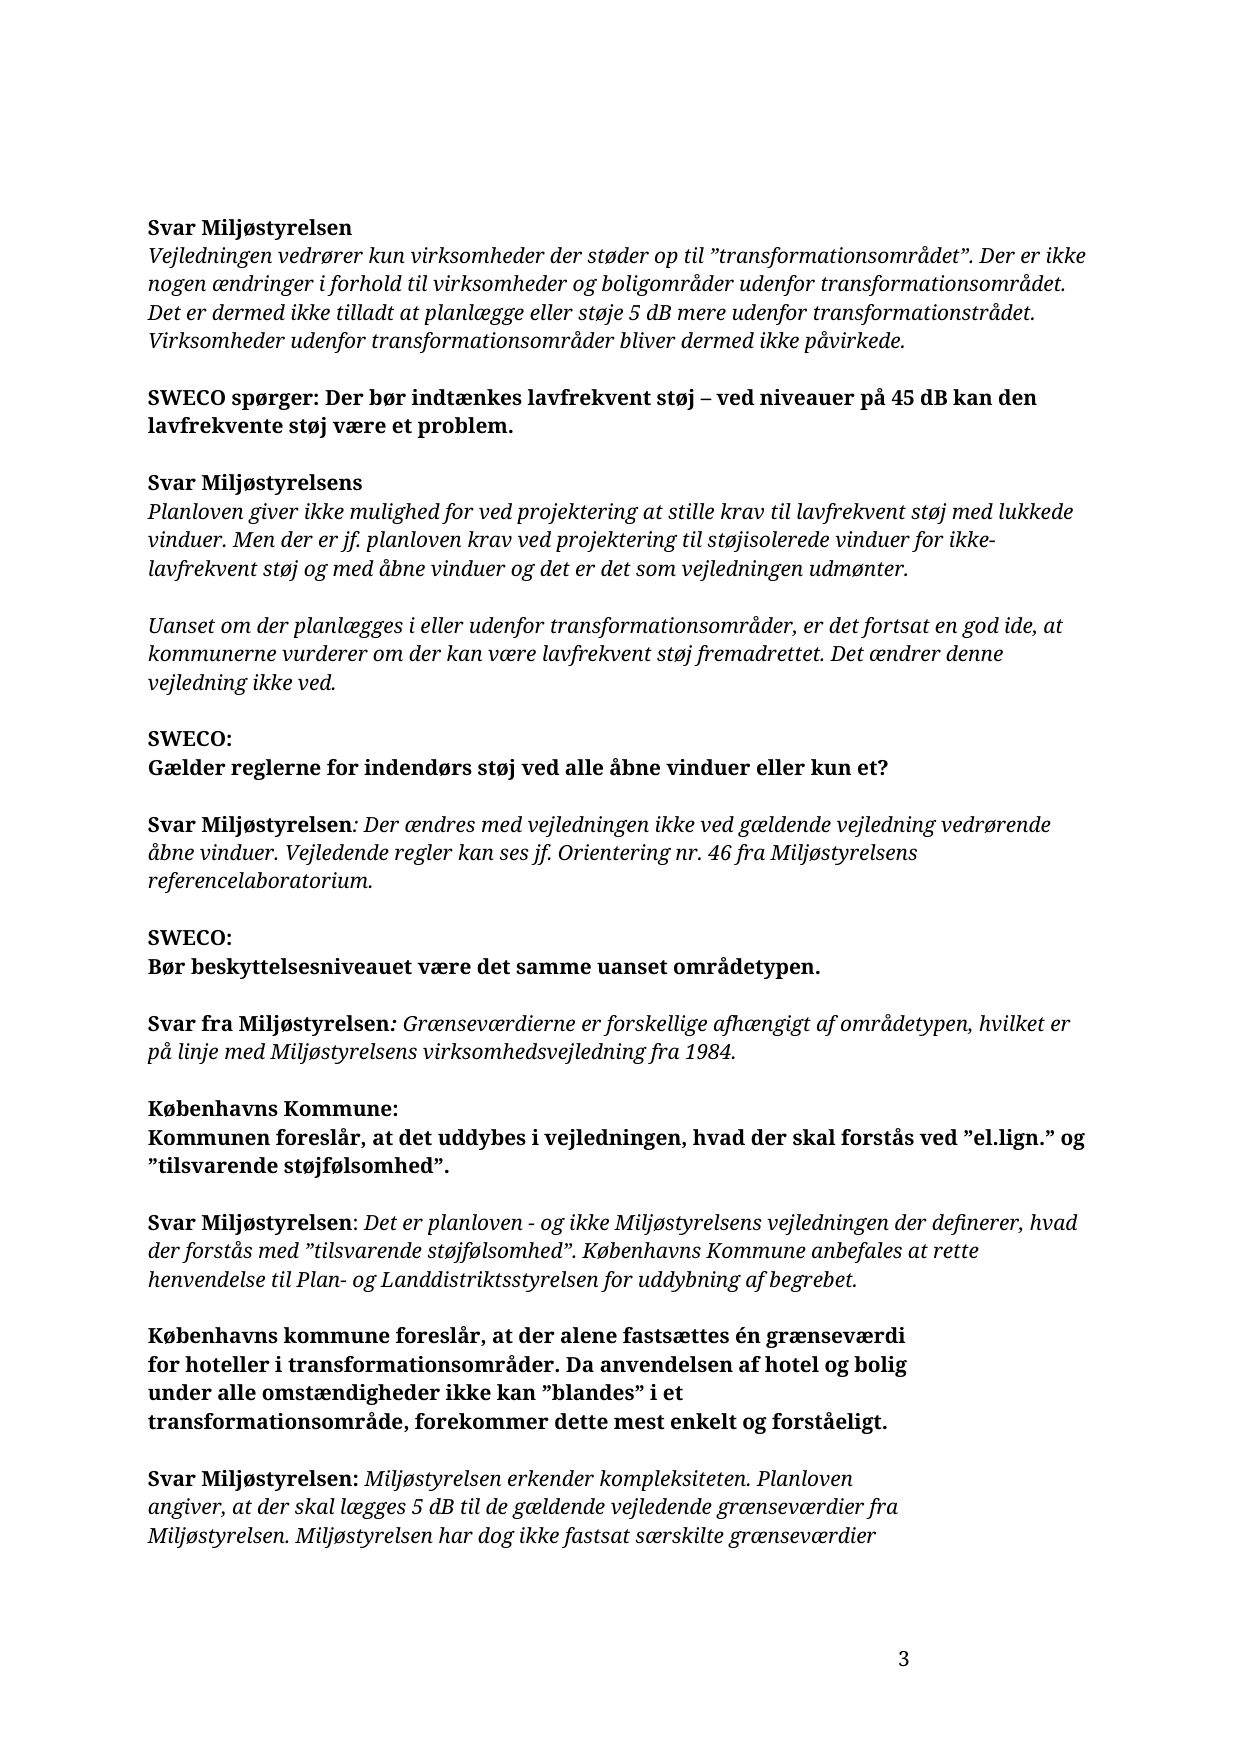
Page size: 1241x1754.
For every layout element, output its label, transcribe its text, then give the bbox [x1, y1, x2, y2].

text SWECO spørger: Der bør indtænkes lavfrekvent støj – ved niveauer på 45 dB kan den lavfrekvente støj være et problem. [148, 383, 1093, 440]
text Vejledningen vedrører kun virksomheder der støder op til ”transformationsområdet”. Der er ikke nogen ændringer i forhold til virksomheder og boligområder udenfor transformationsområdet. Det er dermed ikke tilladt at planlægge eller støje 5 dB mere udenfor transformationstrådet. Virksomheder udenfor transformationsområder bliver dermed ikke påvirkede. [148, 241, 1093, 355]
text SWECO: [148, 923, 1093, 952]
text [148, 1464, 909, 1549]
text Gælder reglerne for indendørs støj ved alle åbne vinduer eller kun et? [148, 753, 1093, 781]
text Planloven giver ikke mulighed for ved projektering at stille krav til lavfrekvent støj med lukkede vinduer. Men der er jf. planloven krav ved projektering til støjisolerede vinduer for ikke-lavfrekvent støj og med åbne vinduer og det er det som vejledningen udmønter. [148, 497, 1093, 582]
text Københavns kommune foreslår, at der alene fastsættes én grænseværdi for hoteller i transformationsområder. Da anvendelsen af hotel og bolig under alle omstændigheder ikke kan ”blandes” i et transformationsområde, forekommer dette mest enkelt og forståeligt. [148, 1322, 909, 1464]
text Svar Miljøstyrelsen: Der ændres med vejledningen ikke ved gældende vejledning vedrørende åbne vinduer. Vejledende regler kan ses jf. Orientering nr. 46 fra Miljøstyrelsens referencelaboratorium. [148, 810, 1093, 895]
text Københavns Kommune: [148, 1094, 1093, 1123]
text Svar Miljøstyrelsen [148, 213, 1093, 241]
text Svar Miljøstyrelsens [148, 468, 1093, 497]
text Uanset om der planlægges i eller udenfor transformationsområder, er det fortsat en god ide, at kommunerne vurderer om der kan være lavfrekvent støj fremadrettet. Det ændrer denne vejledning ikke ved. [148, 611, 1093, 696]
text Bør beskyttelsesniveauet være det samme uanset områdetypen. [148, 952, 1093, 980]
text Kommunen foreslår, at det uddybes i vejledningen, hvad der skal forstås ved ”el.lign.” og ”tilsvarende støjfølsomhed”. [148, 1123, 1093, 1179]
text SWECO: [148, 724, 1093, 753]
text Svar fra Miljøstyrelsen: Grænseværdierne er forskellige afhængigt af områdetypen, hvilket er på linje med Miljøstyrelsens virksomhedsvejledning fra 1984. [148, 1009, 1093, 1066]
text Svar Miljøstyrelsen: Det er planloven - og ikke Miljøstyrelsens vejledningen der definerer, hvad der forstås med ”tilsvarende støjfølsomhed”. Københavns Kommune anbefales at rette henvendelse til Plan- og Landdistriktsstyrelsen for uddybning af begrebet. [148, 1208, 1093, 1293]
